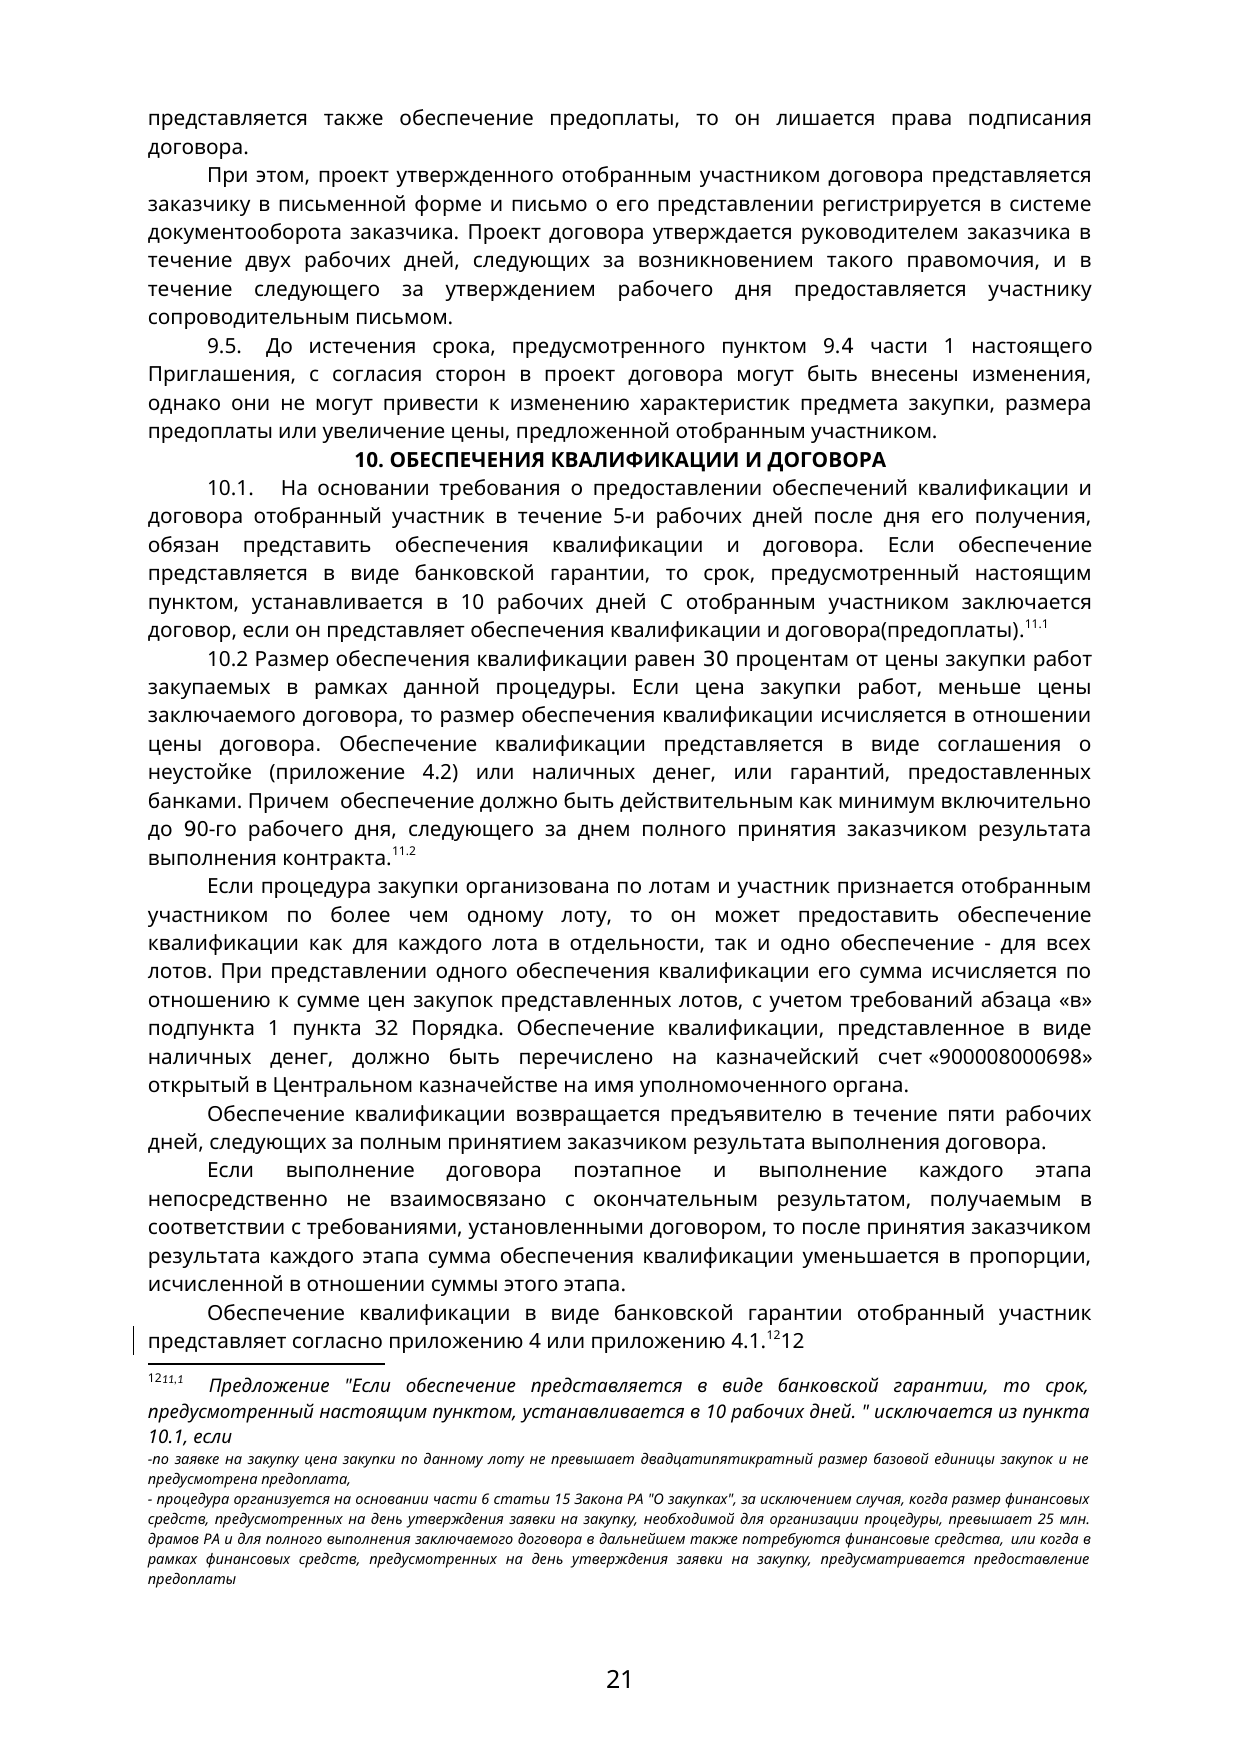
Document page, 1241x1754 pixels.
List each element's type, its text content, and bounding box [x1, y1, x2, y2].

text 9.5. До истечения срока, предусмотренного пунктом 9.4 части 1 настоящего Приглашения, с согласия сторон в проект договора могут быть внесены изменения, однако они не могут привести к изменению характеристик предмета закупки, размера предоплаты или увеличение цены, предложенной отобранным участником. [148, 331, 1092, 445]
text Обеспечение квалификации в виде банковской гарантии отобранный участник представляет согласно приложению 4 или приложению 4.1.12 [148, 1298, 1092, 1355]
text 10. ОБЕСПЕЧЕНИЯ КВАЛИФИКАЦИИ И ДОГОВОРА [148, 445, 1092, 473]
text При этом, проект утвержденного отобранным участником договора представляется заказчику в письменной форме и письмо о его представлении регистрируется в системе документооборота заказчика. Проект договора утверждается руководителем заказчика в течение двух рабочих дней, следующих за возникновением такого правомочия, и в течение следующего за утверждением рабочего дня предоставляется участнику сопроводительным письмом. [148, 160, 1092, 331]
text Обеспечение квалификации возвращается предъявителю в течение пяти рабочих дней, следующих за полным принятием заказчиком результата выполнения договора. [148, 1099, 1092, 1156]
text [148, 103, 1092, 160]
text 10.2 Размер обеспечения квалификации равен 30 процентам от цены закупки работ закупаемых в рамках данной процедуры. Если цена закупки работ, меньше цены заключаемого договора, то размер обеспечения квалификации исчисляется в отношении цены договора. Обеспечение квалификации представляется в виде соглашения о неустойке (приложение 4.2) или наличных денег, или гарантий, предоставленных банками. Причем обеспечение должно быть действительным как минимум включительно до 90-го рабочего дня, следующего за днем полного принятия заказчиком результата выполнения контракта.11.2 [148, 644, 1092, 871]
text Если выполнение договора поэтапное и выполнение каждого этапа непосредственно не взаимосвязано с окончательным результатом, получаемым в соответствии с требованиями, установленными договором, то после принятия заказчиком результата каждого этапа сумма обеспечения квалификации уменьшается в пропорции, исчисленной в отношении суммы этого этапа. [148, 1156, 1092, 1298]
text 10.1. На основании требования о предоставлении обеспечений квалификации и договора отобранный участник в течение 5-и рабочих дней после дня его получения, обязан представить обеспечения квалификации и договора. Если обеспечение представляется в виде банковской гарантии, то срок, предусмотренный настоящим пунктом, устанавливается в 10 рабочих дней С отобранным участником заключается договор, если он представляет обеспечения квалификации и договора(предоплаты).11.1 [148, 473, 1092, 644]
text Если процедура закупки организована по лотам и участник признается отобранным участником по более чем одному лоту, то он может предоставить обеспечение квалификации как для каждого лота в отдельности, так и одно обеспечение - для всех лотов. При представлении одного обеспечения квалификации его сумма исчисляется по отношению к сумме цен закупок представленных лотов, с учетом требований абзаца «в» подпункта 1 пункта 32 Порядка. Обеспечение квалификации, представленное в виде наличных денег, должно быть перечислено на казначейский счет «900008000698» открытый в Центральном казначействе на имя уполномоченного органа. [148, 871, 1092, 1099]
